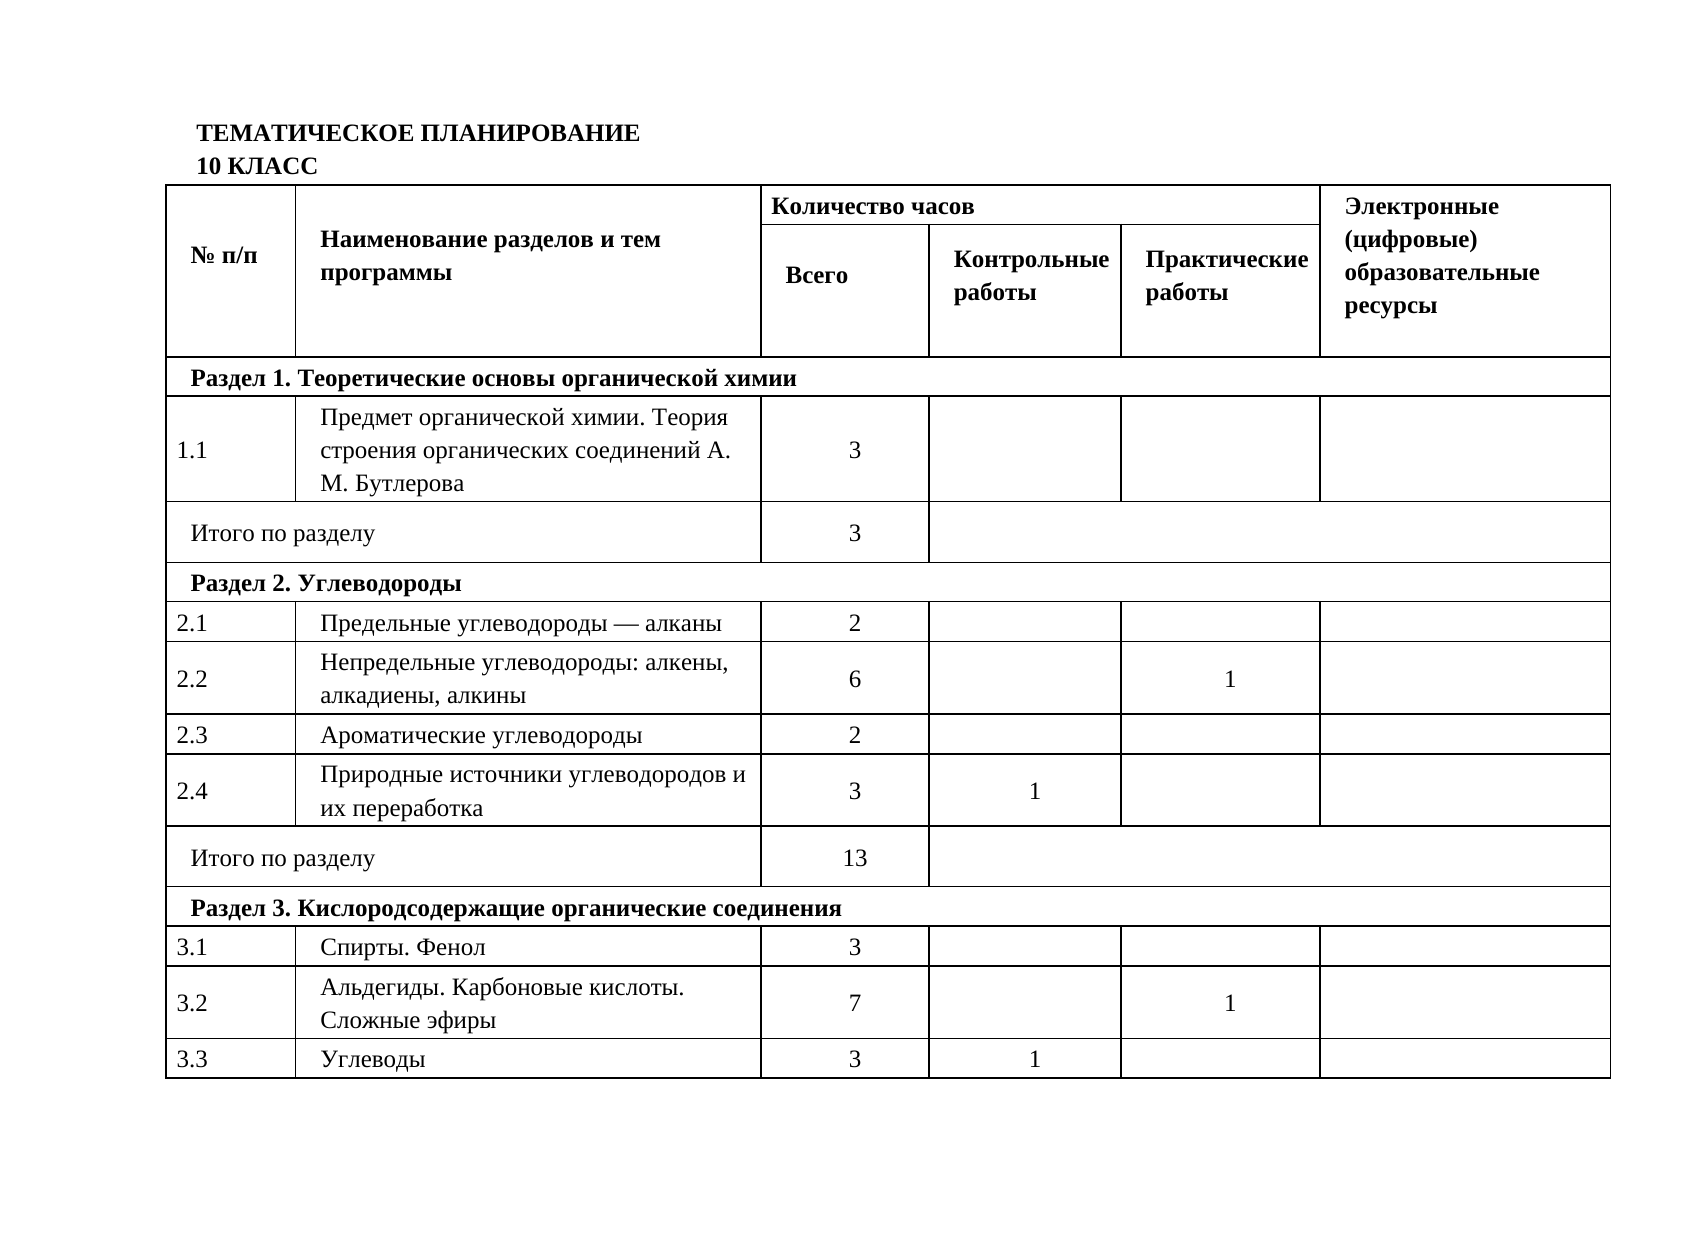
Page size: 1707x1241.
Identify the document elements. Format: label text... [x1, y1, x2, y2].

table_header № п/п [167, 186, 295, 356]
table_cell 1 [1122, 642, 1319, 713]
table_cell 3.1 [167, 927, 295, 965]
table_cell Раздел 1. Теоретические основы органической химии [167, 358, 1610, 395]
table_cell 3 [762, 755, 928, 825]
table_cell Углеводы [296, 1039, 760, 1077]
table_cell Практические работы [1122, 225, 1319, 356]
table_header Наименование разделов и тем программы [296, 186, 760, 356]
table_cell [1122, 927, 1319, 965]
table_cell Итого по разделу [167, 502, 760, 561]
table_cell [1321, 715, 1610, 753]
table_cell 3 [762, 1039, 928, 1077]
table_cell [930, 602, 1120, 641]
table_cell Ароматические углеводороды [296, 715, 760, 753]
table_cell [930, 397, 1120, 501]
table_cell 3 [762, 502, 928, 561]
text ТЕМАТИЧЕСКОЕ ПЛАНИРОВАНИЕ [190, 118, 1618, 147]
table_cell 3.2 [167, 967, 295, 1037]
table_cell 1.1 [167, 397, 295, 501]
table_cell Природные источники углеводородов и их переработка [296, 755, 760, 825]
table_cell [1122, 397, 1319, 501]
table_cell Предмет органической химии. Теория строения органических соединений А. М. Бутлерова [296, 397, 760, 501]
table_cell [1122, 715, 1319, 753]
table_cell [930, 927, 1120, 965]
table_cell 2.3 [167, 715, 295, 753]
table_header Электронные (цифровые) образовательные ресурсы [1321, 186, 1610, 356]
table_cell Контрольные работы [930, 225, 1120, 356]
table_cell [930, 502, 1610, 561]
table_cell [1321, 602, 1610, 641]
table_cell 2 [762, 602, 928, 641]
table_cell [930, 827, 1610, 886]
table_cell 1 [930, 1039, 1120, 1077]
table_cell [1321, 967, 1610, 1037]
table_cell Непредельные углеводороды: алкены, алкадиены, алкины [296, 642, 760, 713]
table_cell 7 [762, 967, 928, 1037]
table_header Количество часов [762, 186, 1319, 223]
table_cell [1321, 642, 1610, 713]
table_cell [1122, 602, 1319, 641]
table_cell Предельные углеводороды — алканы [296, 602, 760, 641]
table_cell [930, 967, 1120, 1037]
table_cell [1321, 397, 1610, 501]
table_cell [1321, 755, 1610, 825]
table_cell 3.3 [167, 1039, 295, 1077]
table_cell [1122, 1039, 1319, 1077]
table_cell Итого по разделу [167, 827, 760, 886]
table_cell 3 [762, 927, 928, 965]
table_cell Спирты. Фенол [296, 927, 760, 965]
table_cell 3 [762, 397, 928, 501]
table_cell Раздел 3. Кислородсодержащие органические соединения [167, 887, 1610, 925]
table_cell [930, 642, 1120, 713]
table_cell 1 [1122, 967, 1319, 1037]
table_cell 6 [762, 642, 928, 713]
table_cell 1 [930, 755, 1120, 825]
table_cell 2 [762, 715, 928, 753]
table_cell 2.2 [167, 642, 295, 713]
table_cell 2.4 [167, 755, 295, 825]
table_cell Альдегиды. Карбоновые кислоты. Сложные эфиры [296, 967, 760, 1037]
table_cell [1321, 927, 1610, 965]
table_cell Раздел 2. Углеводороды [167, 563, 1610, 601]
table_cell [1122, 755, 1319, 825]
table_cell 13 [762, 827, 928, 886]
table_cell Всего [762, 225, 928, 356]
table_cell [930, 715, 1120, 753]
text 10 КЛАСС [190, 151, 1618, 180]
table_cell 2.1 [167, 602, 295, 641]
table_cell [1321, 1039, 1610, 1077]
